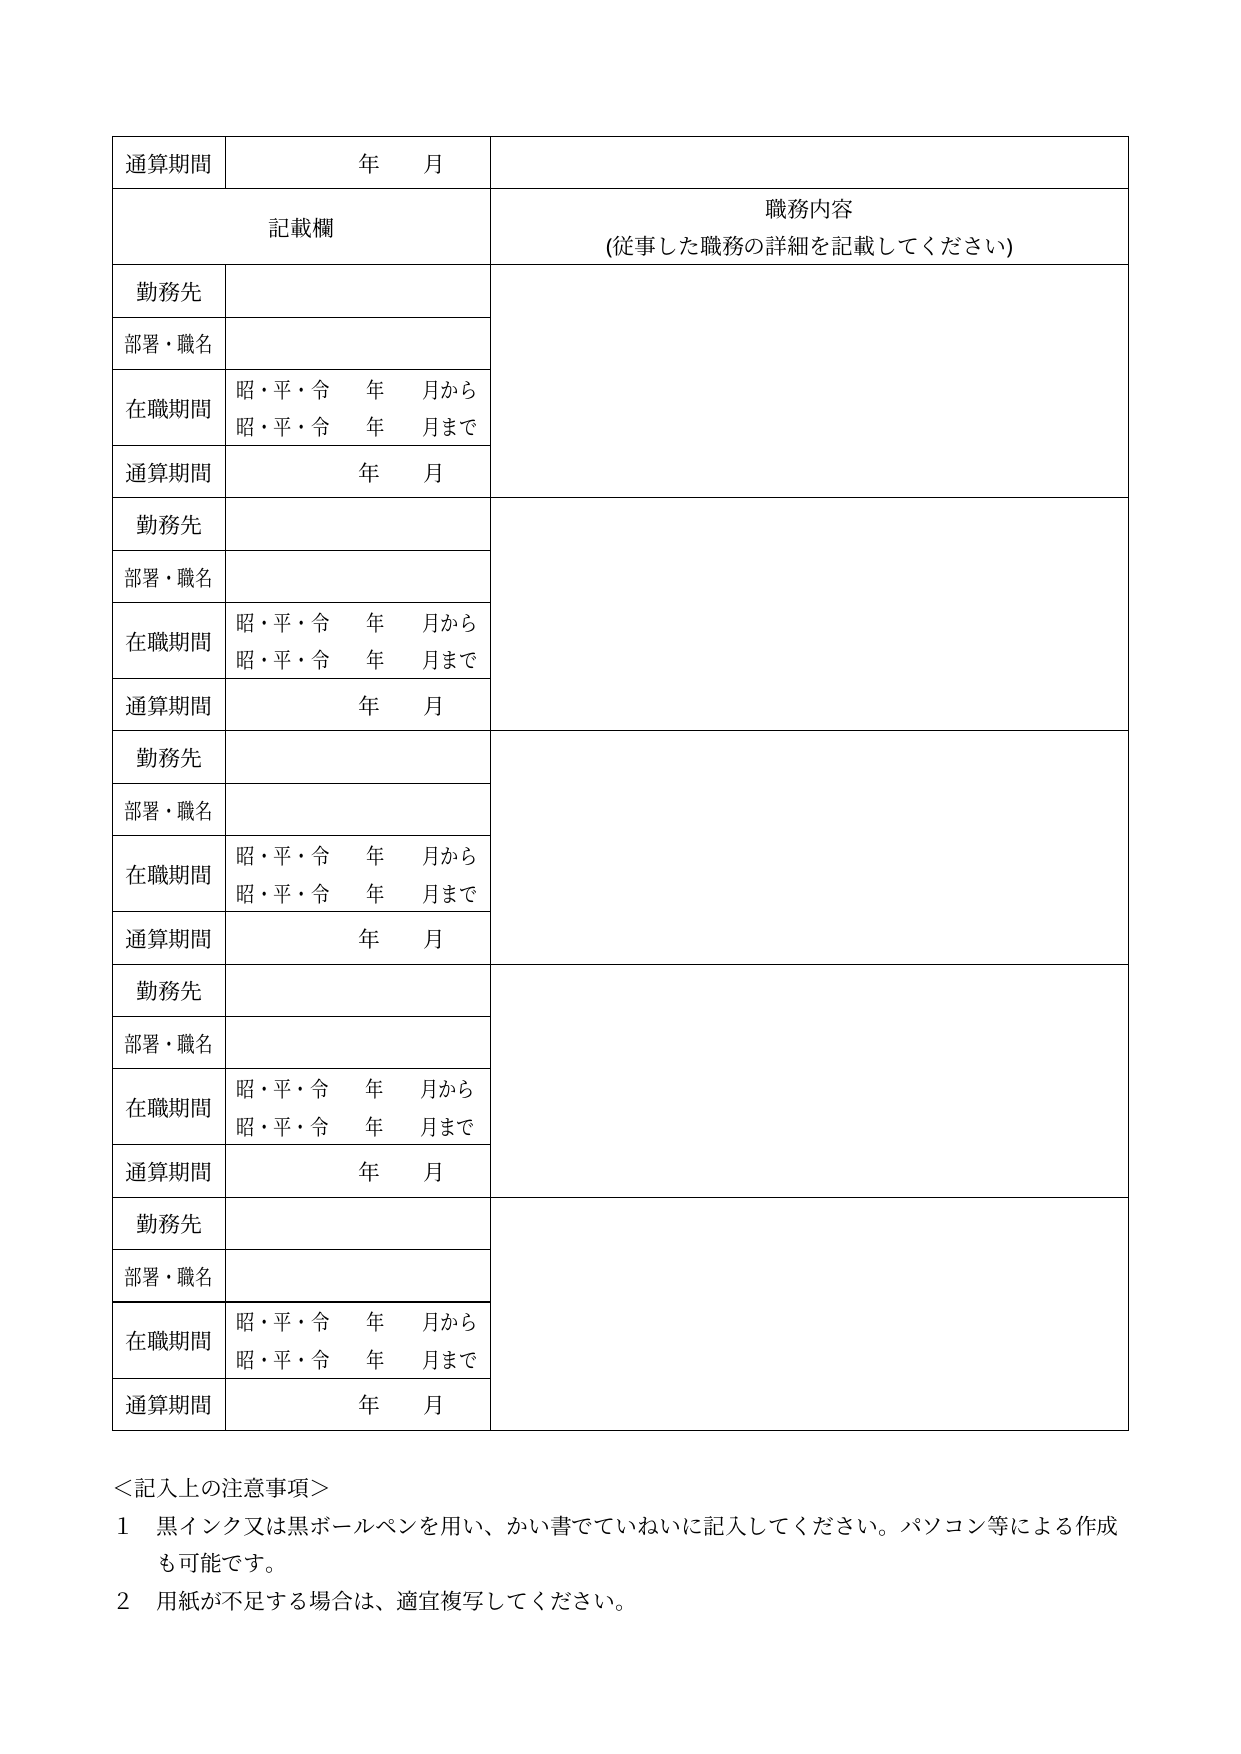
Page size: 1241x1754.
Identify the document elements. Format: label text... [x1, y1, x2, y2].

table_cell 年 月 [226, 912, 490, 963]
table_cell 在職期間 [113, 836, 225, 911]
table_cell [491, 498, 1128, 730]
table_cell 昭・平・令 年 月から 昭・平・令 年 月まで [226, 1069, 490, 1144]
table_cell 年 月 [226, 1145, 490, 1197]
table_cell [226, 1198, 490, 1249]
table_cell [226, 498, 490, 550]
table_cell 記載欄 [113, 189, 490, 264]
table_cell 年 月 [226, 446, 490, 497]
table_cell 勤務先 [113, 265, 225, 317]
table_cell [226, 318, 490, 369]
table_cell 年 月 [226, 1379, 490, 1430]
table_cell 在職期間 [113, 1069, 225, 1144]
table_cell 在職期間 [113, 1303, 225, 1377]
table_cell [226, 551, 490, 602]
table_cell 部署・職名 [113, 784, 225, 835]
table_cell 勤務先 [113, 1198, 225, 1249]
table_cell 通算期間 [113, 1145, 225, 1197]
table_cell 通算期間 [113, 137, 225, 188]
table_cell 在職期間 [113, 370, 225, 445]
table_cell [226, 1017, 490, 1068]
table_cell [491, 731, 1128, 963]
text ＜記入上の注意事項＞ [112, 1468, 1128, 1506]
table_cell 在職期間 [113, 603, 225, 678]
table_cell 部署・職名 [113, 1017, 225, 1068]
table_cell 年 月 [226, 679, 490, 730]
table_cell 昭・平・令 年 月から 昭・平・令 年 月まで [226, 836, 490, 911]
table_cell 通算期間 [113, 446, 225, 497]
table_cell [226, 1250, 490, 1301]
table_cell 年 月 [226, 137, 490, 188]
table_cell [226, 731, 490, 783]
text ２ 用紙が不足する場合は、適宜複写してください。 [112, 1581, 1128, 1618]
table_cell 部署・職名 [113, 318, 225, 369]
table_cell [226, 265, 490, 317]
table_cell 昭・平・令 年 月から 昭・平・令 年 月まで [226, 603, 490, 678]
table_cell 昭・平・令 年 月から 昭・平・令 年 月まで [226, 1303, 490, 1377]
table_cell 勤務先 [113, 965, 225, 1016]
table_cell 通算期間 [113, 912, 225, 963]
table_cell 部署・職名 [113, 1250, 225, 1301]
table_cell 勤務先 [113, 731, 225, 783]
table_cell [491, 265, 1128, 497]
table_cell 勤務先 [113, 498, 225, 550]
table_cell 職務内容 (従事した職務の詳細を記載してください) [491, 189, 1128, 264]
table_cell 部署・職名 [113, 551, 225, 602]
text １ 黒インク又は黒ボールペンを用い、かい書でていねいに記入してください。パソコン等による作成も可能です。 [112, 1506, 1128, 1581]
table_cell 昭・平・令 年 月から 昭・平・令 年 月まで [226, 370, 490, 445]
table_cell 通算期間 [113, 1379, 225, 1430]
table_cell [226, 784, 490, 835]
table_cell [226, 965, 490, 1016]
table_cell 通算期間 [113, 679, 225, 730]
table_cell [491, 1198, 1128, 1430]
table_cell [491, 965, 1128, 1197]
